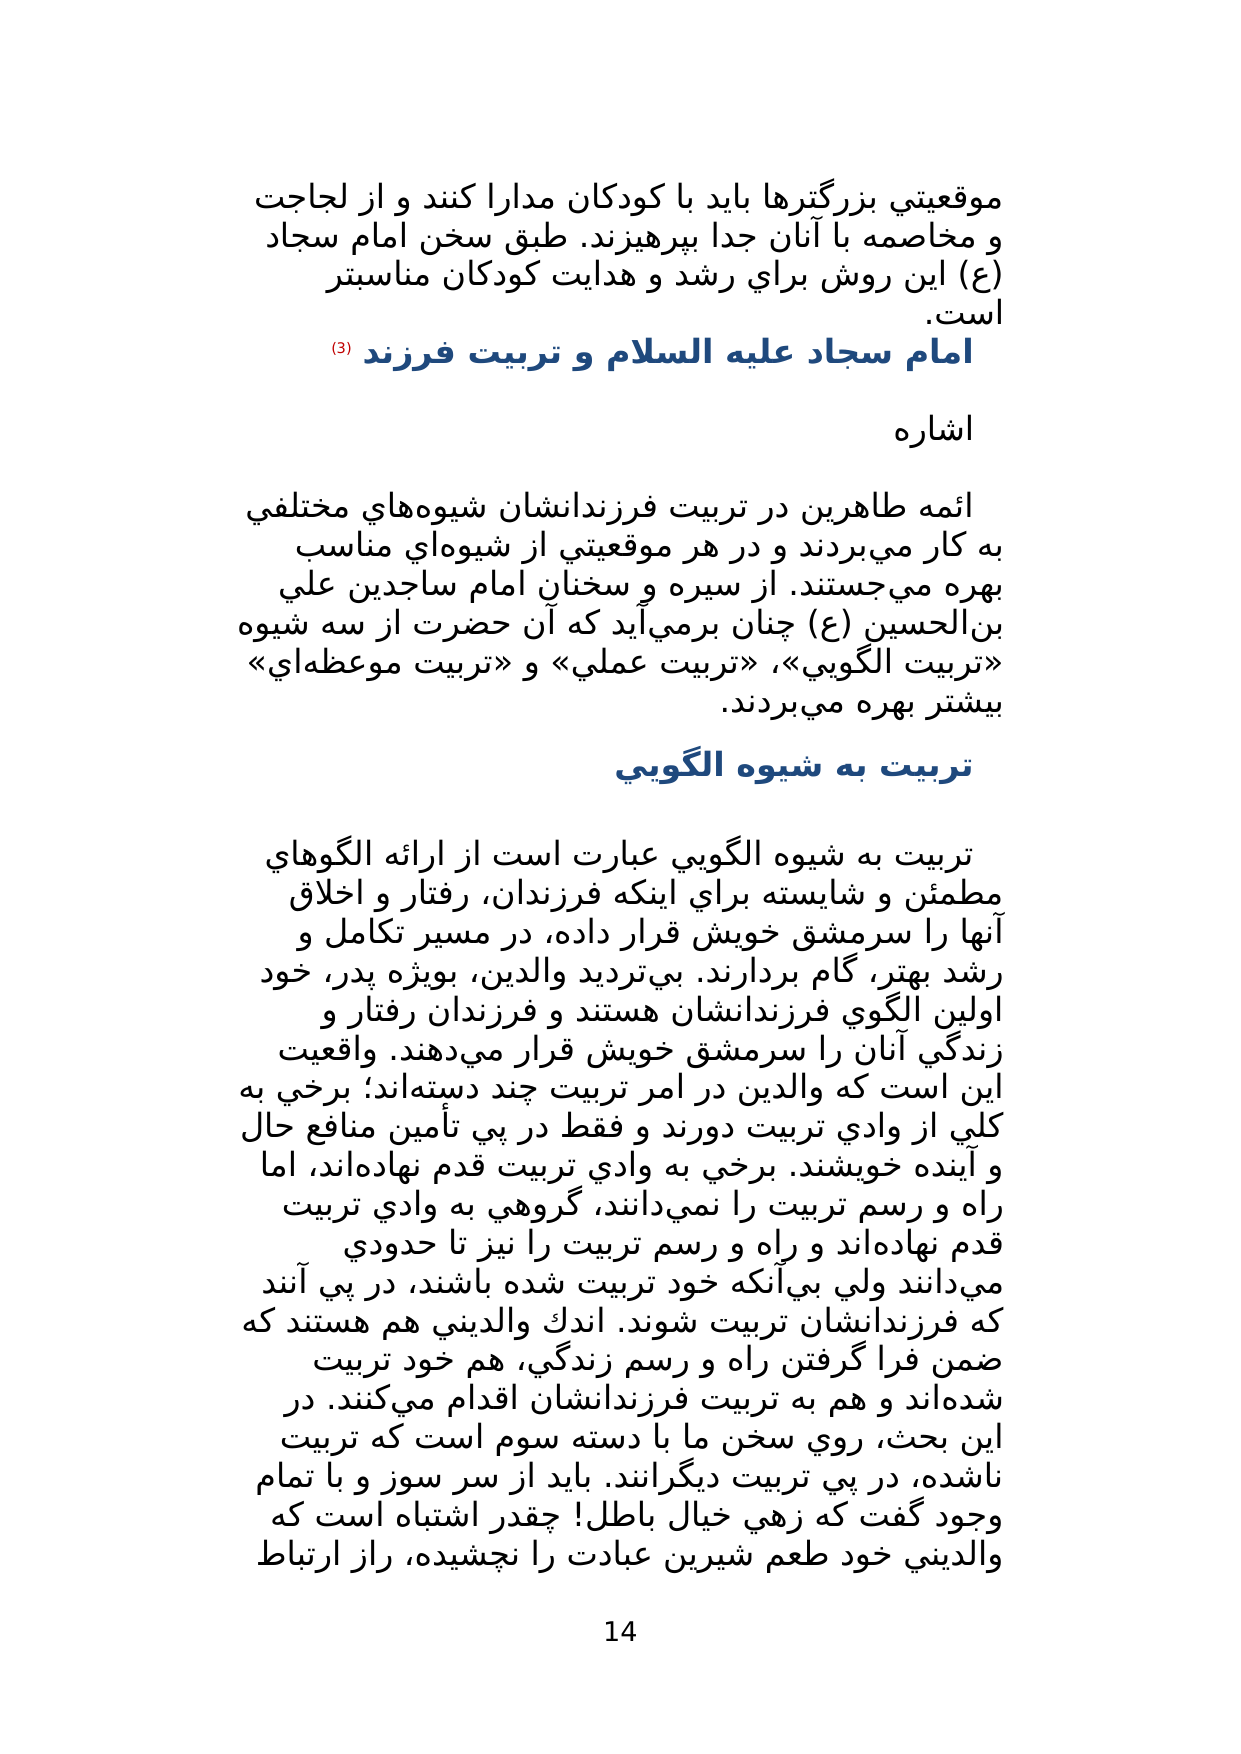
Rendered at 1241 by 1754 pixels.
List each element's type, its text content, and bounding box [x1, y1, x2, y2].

subtitle تربيت به شيوه الگويي [236, 745, 1004, 784]
text امام سجاد علیه السلام و تربيت فرزند (3) [236, 333, 1004, 371]
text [236, 835, 1004, 1573]
text اشاره [236, 410, 1004, 449]
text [236, 177, 1004, 333]
text ائمه طاهرين در تربيت فرزندانشان شيوه‌هاي مختلفي به كار مي‌بردند و در هر موقعيتي از شيوه‌اي مناسب بهره مي‌جستند. از سيره و سخنان امام ساجدين علي بن‌الحسين (ع) چنان برمي‌آيد كه آن حضرت از سه شيوه «تربيت الگويي»، «تربيت عملي» و «تربيت موعظه‌اي» بيشتر بهره مي‌بردند. [236, 487, 1004, 720]
